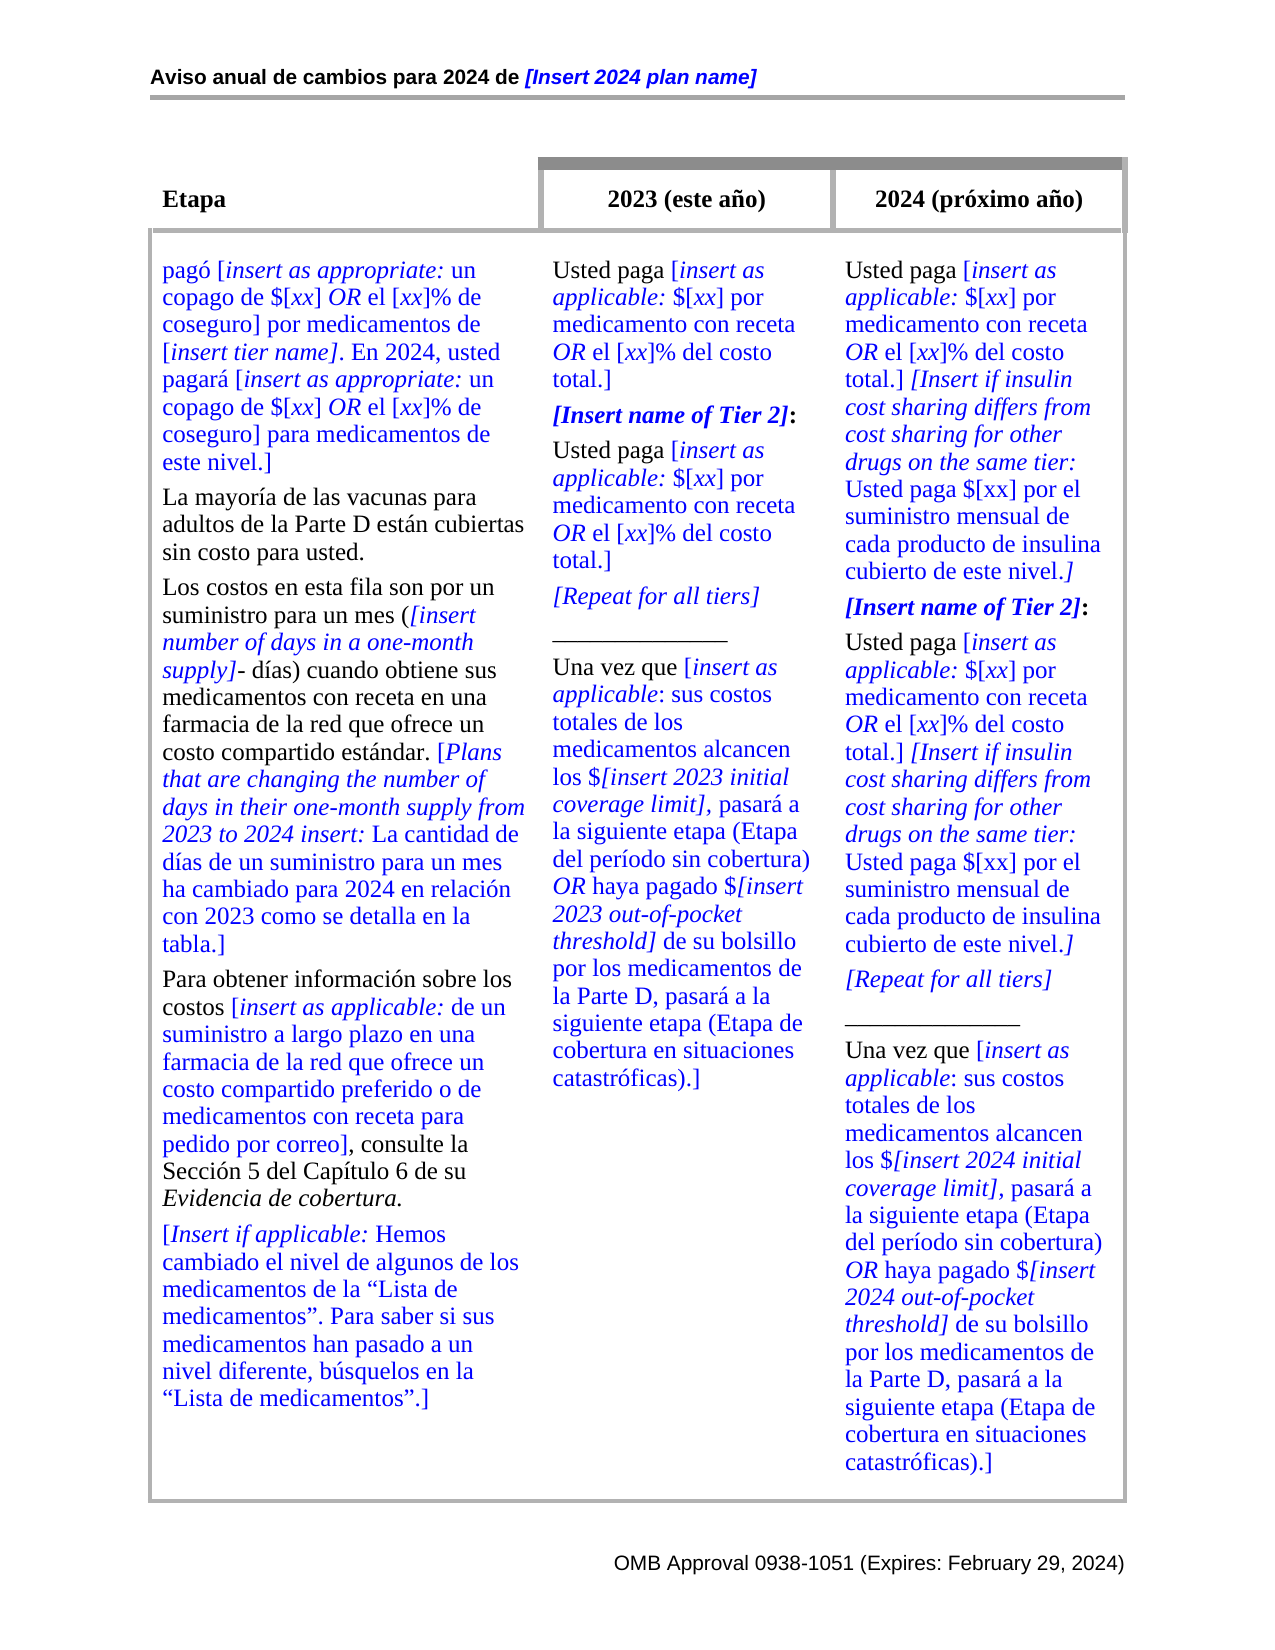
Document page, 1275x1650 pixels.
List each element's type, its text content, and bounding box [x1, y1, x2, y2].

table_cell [152, 229, 541, 1499]
table_header Etapa [150, 157, 538, 228]
table_header 2023 (este año) [544, 170, 830, 228]
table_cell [541, 233, 833, 1499]
table_header 2024 (próximo año) [836, 170, 1122, 228]
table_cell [833, 228, 1123, 1499]
